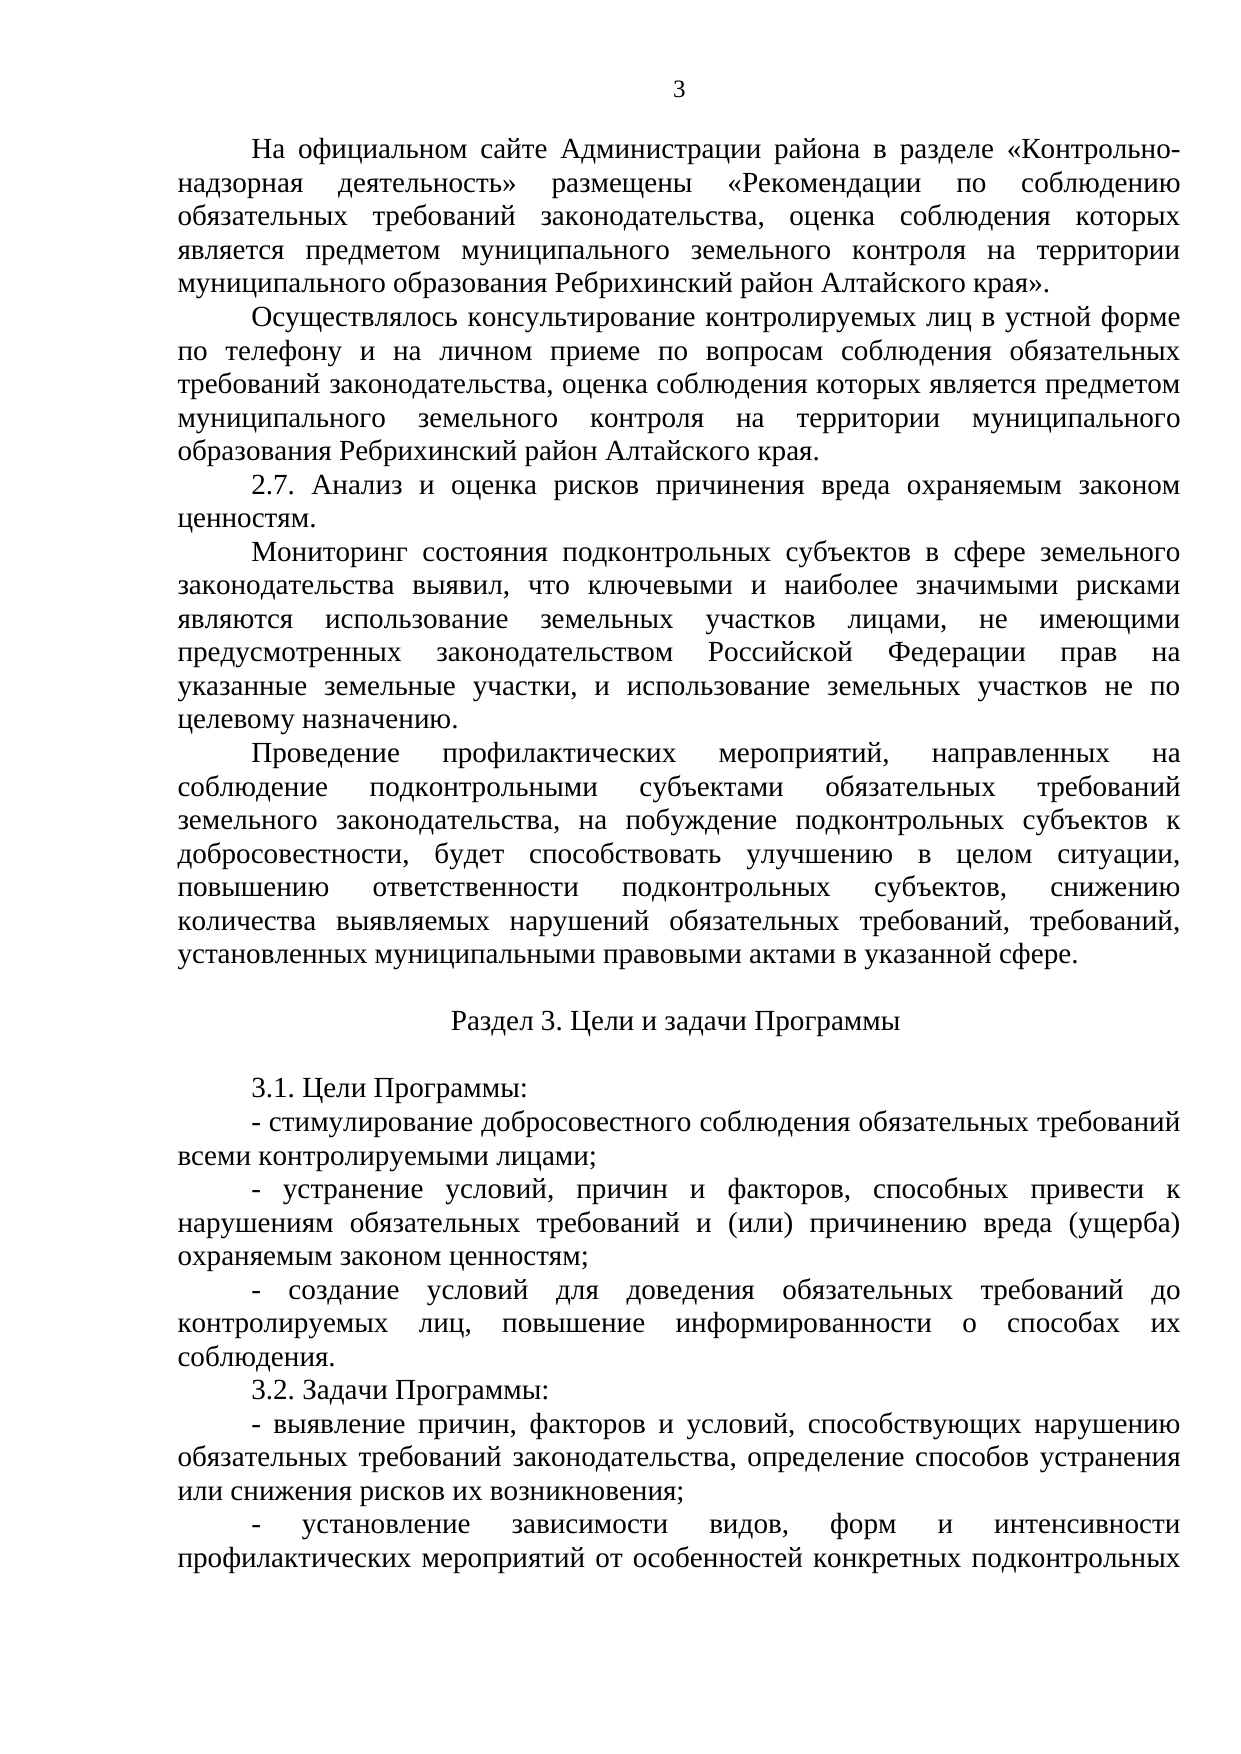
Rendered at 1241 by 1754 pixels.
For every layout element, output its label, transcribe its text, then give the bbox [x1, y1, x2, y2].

text На официальном сайте Администрации района в разделе «Контрольно-надзорная деятельность» размещены «Рекомендации по соблюдению обязательных требований законодательства, оценка соблюдения которых является предметом муниципального земельного контроля на территории муниципального образования Ребрихинский район Алтайского края». [177, 131, 1181, 299]
text Проведение профилактических мероприятий, направленных на соблюдение подконтрольными субъектами обязательных требований земельного законодательства, на побуждение подконтрольных субъектов к добросовестности, будет способствовать улучшению в целом ситуации, повышению ответственности подконтрольных субъектов, снижению количества выявляемых нарушений обязательных требований, требований, установленных муниципальными правовыми актами в указанной сфере. [177, 735, 1181, 970]
text 2.7. Анализ и оценка рисков причинения вреда охраняемым законом ценностям. [177, 467, 1181, 534]
text 3.2. Задачи Программы: [177, 1372, 1181, 1406]
text Раздел 3. Цели и задачи Программы [177, 1003, 1181, 1037]
text - выявление причин, факторов и условий, способствующих нарушению обязательных требований законодательства, определение способов устранения или снижения рисков их возникновения; [177, 1406, 1181, 1507]
text 3.1. Цели Программы: [177, 1071, 1181, 1104]
text Мониторинг состояния подконтрольных субъектов в сфере земельного законодательства выявил, что ключевыми и наиболее значимыми рисками являются использование земельных участков лицами, не имеющими предусмотренных законодательством Российской Федерации прав на указанные земельные участки, и использование земельных участков не по целевому назначению. [177, 534, 1181, 735]
text Осуществлялось консультирование контролируемых лиц в устной форме по телефону и на личном приеме по вопросам соблюдения обязательных требований законодательства, оценка соблюдения которых является предметом муниципального земельного контроля на территории муниципального образования Ребрихинский район Алтайского края. [177, 299, 1181, 467]
text - создание условий для доведения обязательных требований до контролируемых лиц, повышение информированности о способах их соблюдения. [177, 1272, 1181, 1372]
text - стимулирование добросовестного соблюдения обязательных требований всеми контролируемыми лицами; [177, 1104, 1181, 1171]
text - устранение условий, причин и факторов, способных привести к нарушениям обязательных требований и (или) причинению вреда (ущерба) охраняемым законом ценностям; [177, 1171, 1181, 1272]
